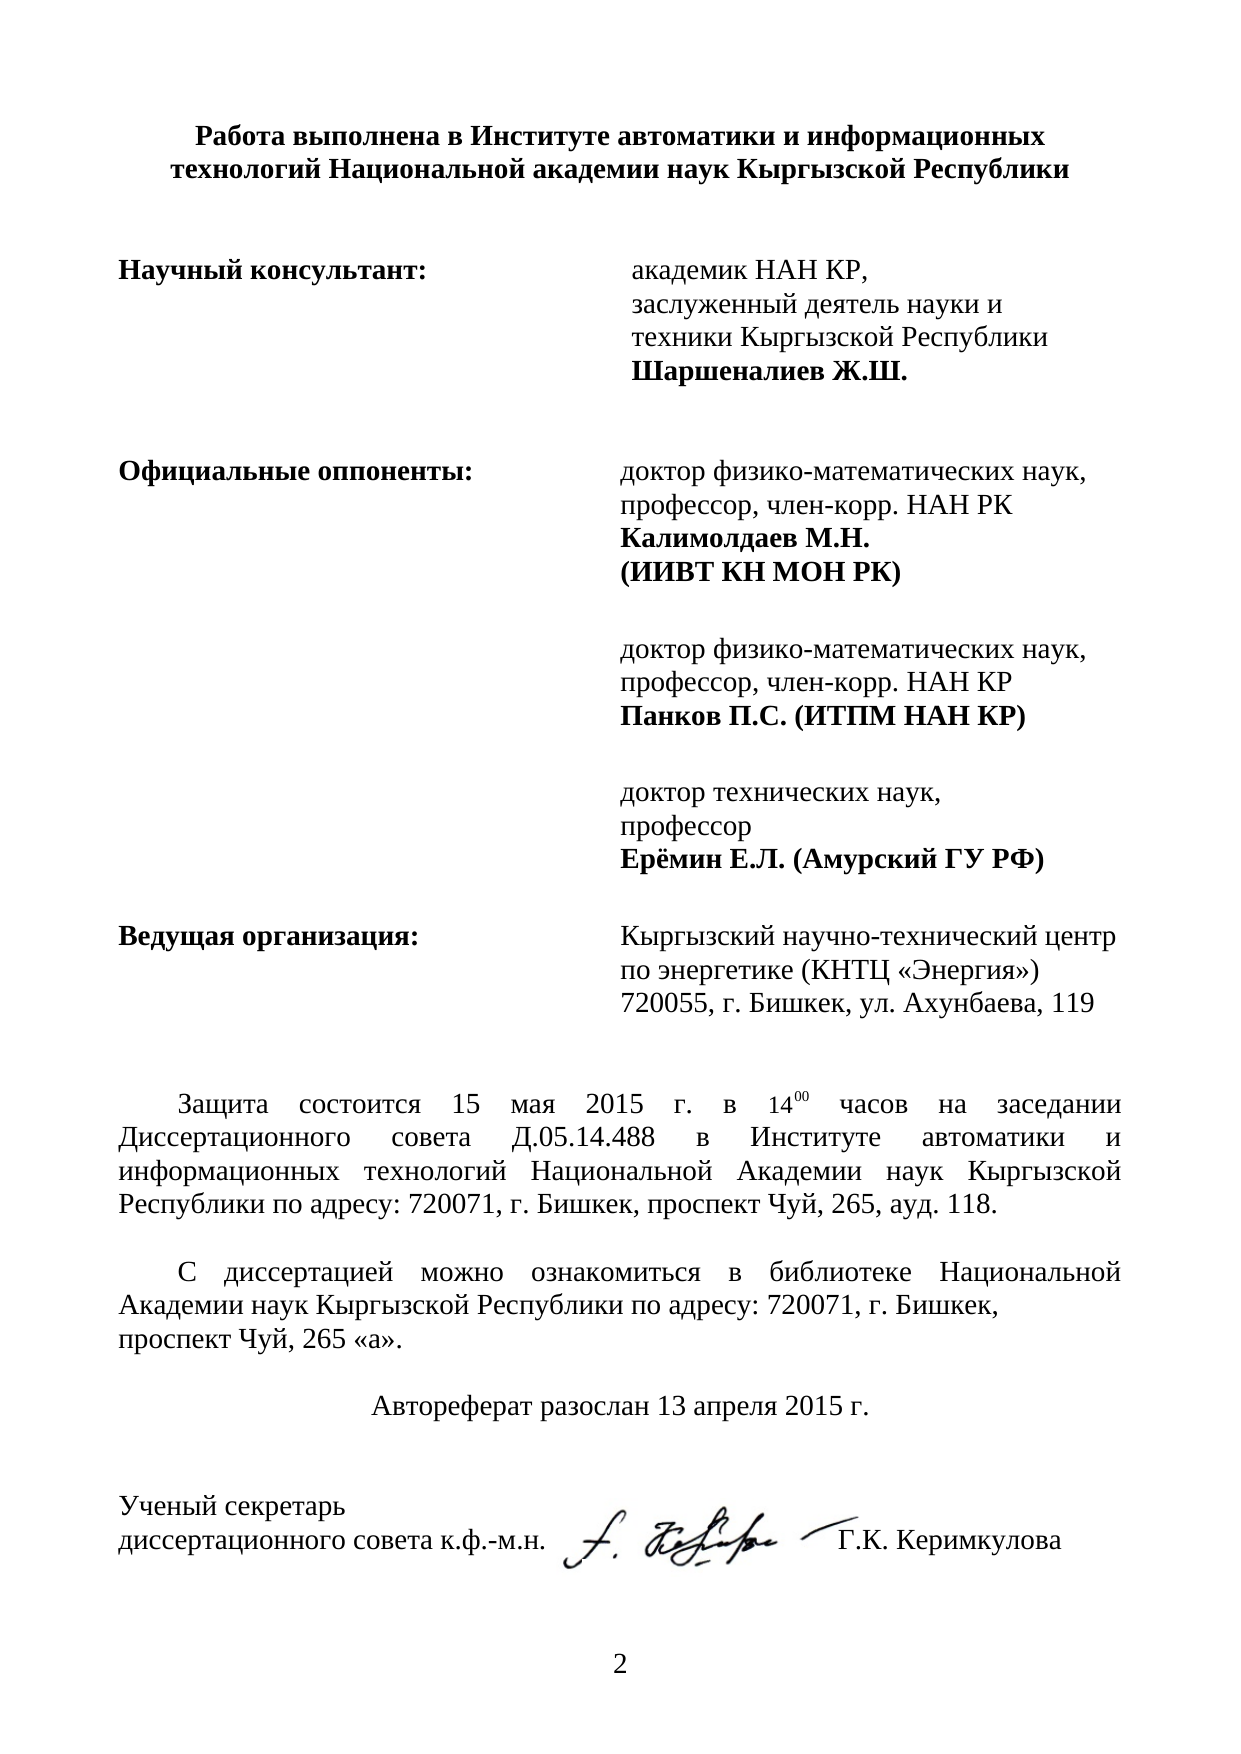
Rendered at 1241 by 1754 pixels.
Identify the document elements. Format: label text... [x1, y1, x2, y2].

table_cell Кыргызский научно-технический центр по энергетике (КНТЦ «Энергия») 720055, г. Бишкек, ул. Ахунбаева, 119 [620, 918, 1133, 1052]
table_cell Ведущая организация: [107, 918, 620, 1052]
text Ученый секретарь [118, 1488, 1122, 1522]
table_cell доктор физико-математических наук, профессор, член-корр. НАН РК Калимолдаев М.Н. (ИИВТ КН МОН РК) доктор физико-математических наук, профессор, член-корр. НАН КР Панков П.С. (ИТПМ НАН КР) доктор технических наук, профессор Ерёмин Е.Л. (Амурский ГУ РФ) [620, 454, 1133, 918]
text проспект Чуй, 265 «а». [118, 1321, 1122, 1354]
text диссертационного совета к.ф.-м.н. Г.К. Керимкулова [118, 1522, 1122, 1556]
text Автореферат разослан 13 апреля 2015 г. [118, 1388, 1122, 1421]
text С диссертацией можно ознакомиться в библиотеке Национальной Академии наук Кыргызской Республики по адресу: 720071, г. Бишкек, [118, 1254, 1122, 1321]
text Работа выполнена в Институте автоматики и информационных технологий Национальной академии наук Кыргызской Республики [118, 118, 1122, 185]
table_cell Официальные оппоненты: [107, 454, 620, 918]
text Защита состоится 15 мая 2015 г. в часов на заседании Диссертационного совета Д.05.14.488 в Институте автоматики и информационных технологий Национальной Академии наук Кыргызской Республики по адресу: 720071, г. Бишкек, проспект Чуй, 265, ауд. 118. [118, 1086, 1122, 1220]
table_header академик НАН КР, заслуженный деятель науки и техники Кыргызской Республики Шаршеналиев Ж.Ш. [620, 252, 1133, 453]
table_header Научный консультант: [107, 252, 620, 453]
picture [556, 1556, 861, 1577]
